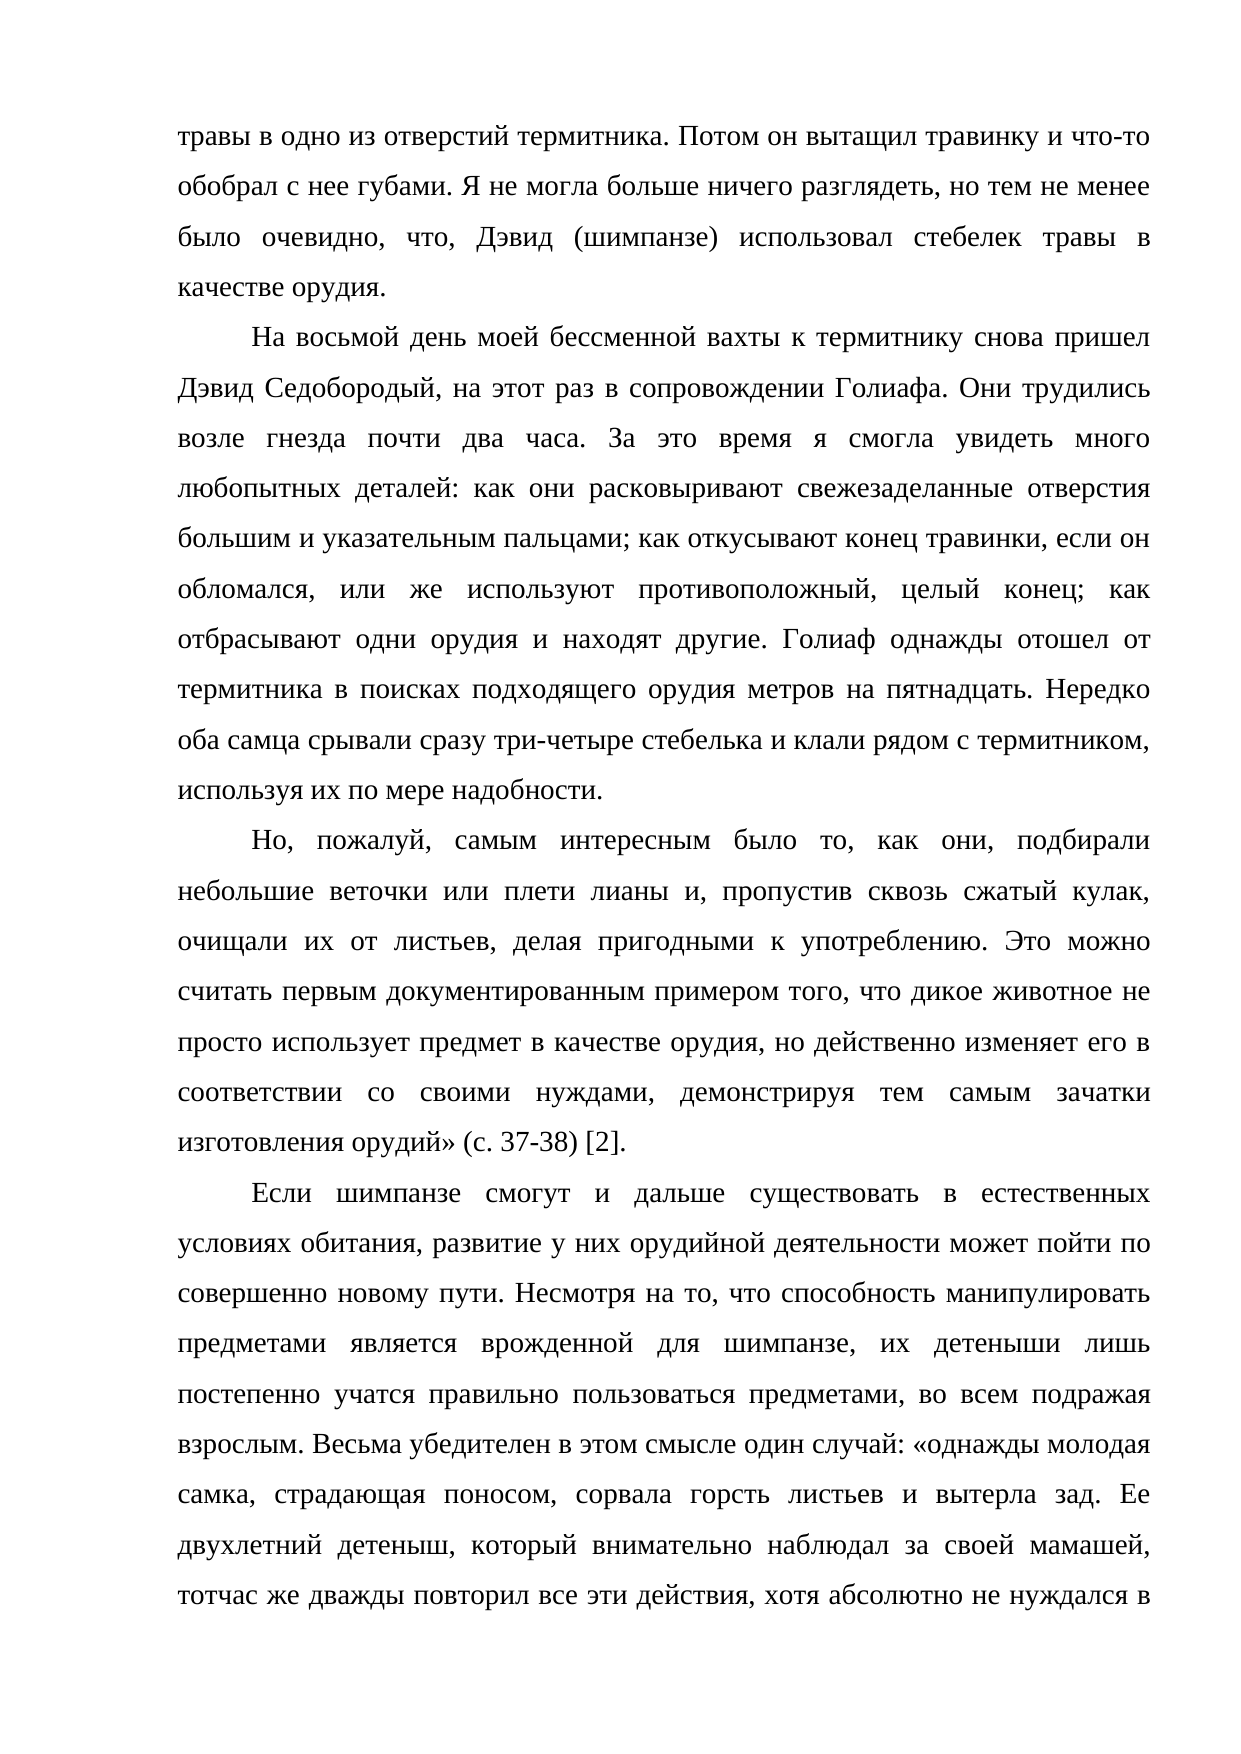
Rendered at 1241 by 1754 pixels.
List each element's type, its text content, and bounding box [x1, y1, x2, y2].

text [177, 118, 1152, 303]
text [177, 1175, 1152, 1611]
text На восьмой день моей бессменной вахты к термитнику снова пришел Дэвид Седобородый, на этот раз в сопровождении Голиафа. Они трудились возле гнезда почти два часа. За это время я смогла увидеть много любопытных деталей: как они расковыривают свежезаделанные отверстия большим и указательным пальцами; как откусывают конец травинки, если он обломался, или же используют противоположный, целый конец; как отбрасывают одни орудия и находят другие. Голиаф однажды отошел от термитника в поисках подходящего орудия метров на пятнадцать. Нередко оба самца срывали сразу три-четыре стебелька и клали рядом с термитником, используя их по мере надобности. [177, 319, 1152, 806]
text Но, пожалуй, самым интересным было то, как они, подбирали небольшие веточки или плети лианы и, пропустив сквозь сжатый кулак, очищали их от листьев, делая пригодными к употреблению. Это можно считать первым документированным примером того, что дикое животное не просто использует предмет в качестве орудия, но действенно изменяет его в соответствии со своими нуждами, демонстрируя тем самым зачатки изготовления орудий» (с. 37-38) [2]. [177, 822, 1152, 1158]
